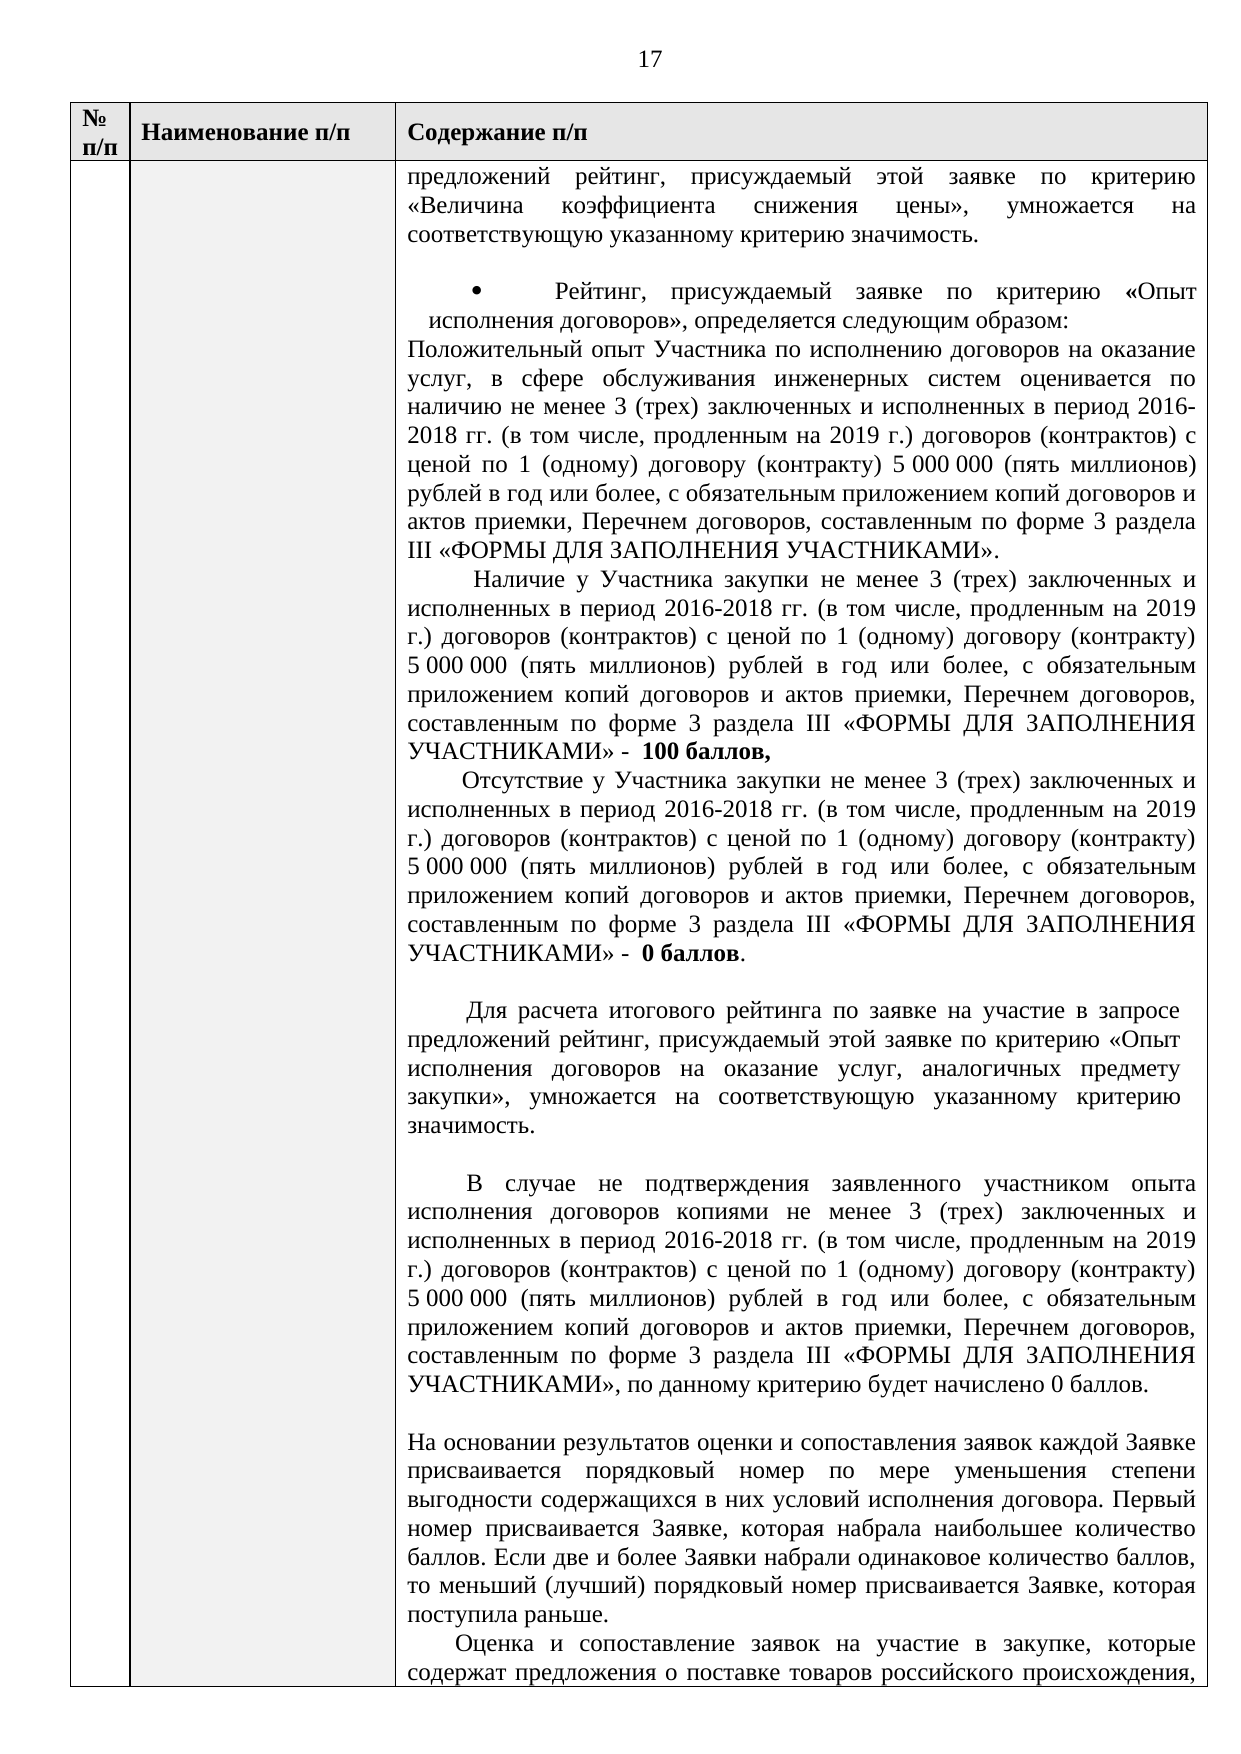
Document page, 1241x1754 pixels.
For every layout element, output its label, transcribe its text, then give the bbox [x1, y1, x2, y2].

table_header Содержание п/п [396, 103, 1207, 160]
table_cell [71, 161, 129, 1686]
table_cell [396, 161, 1207, 1686]
table_header Наименование п/п [131, 103, 395, 160]
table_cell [131, 161, 395, 1686]
table_header № п/п [71, 103, 129, 160]
